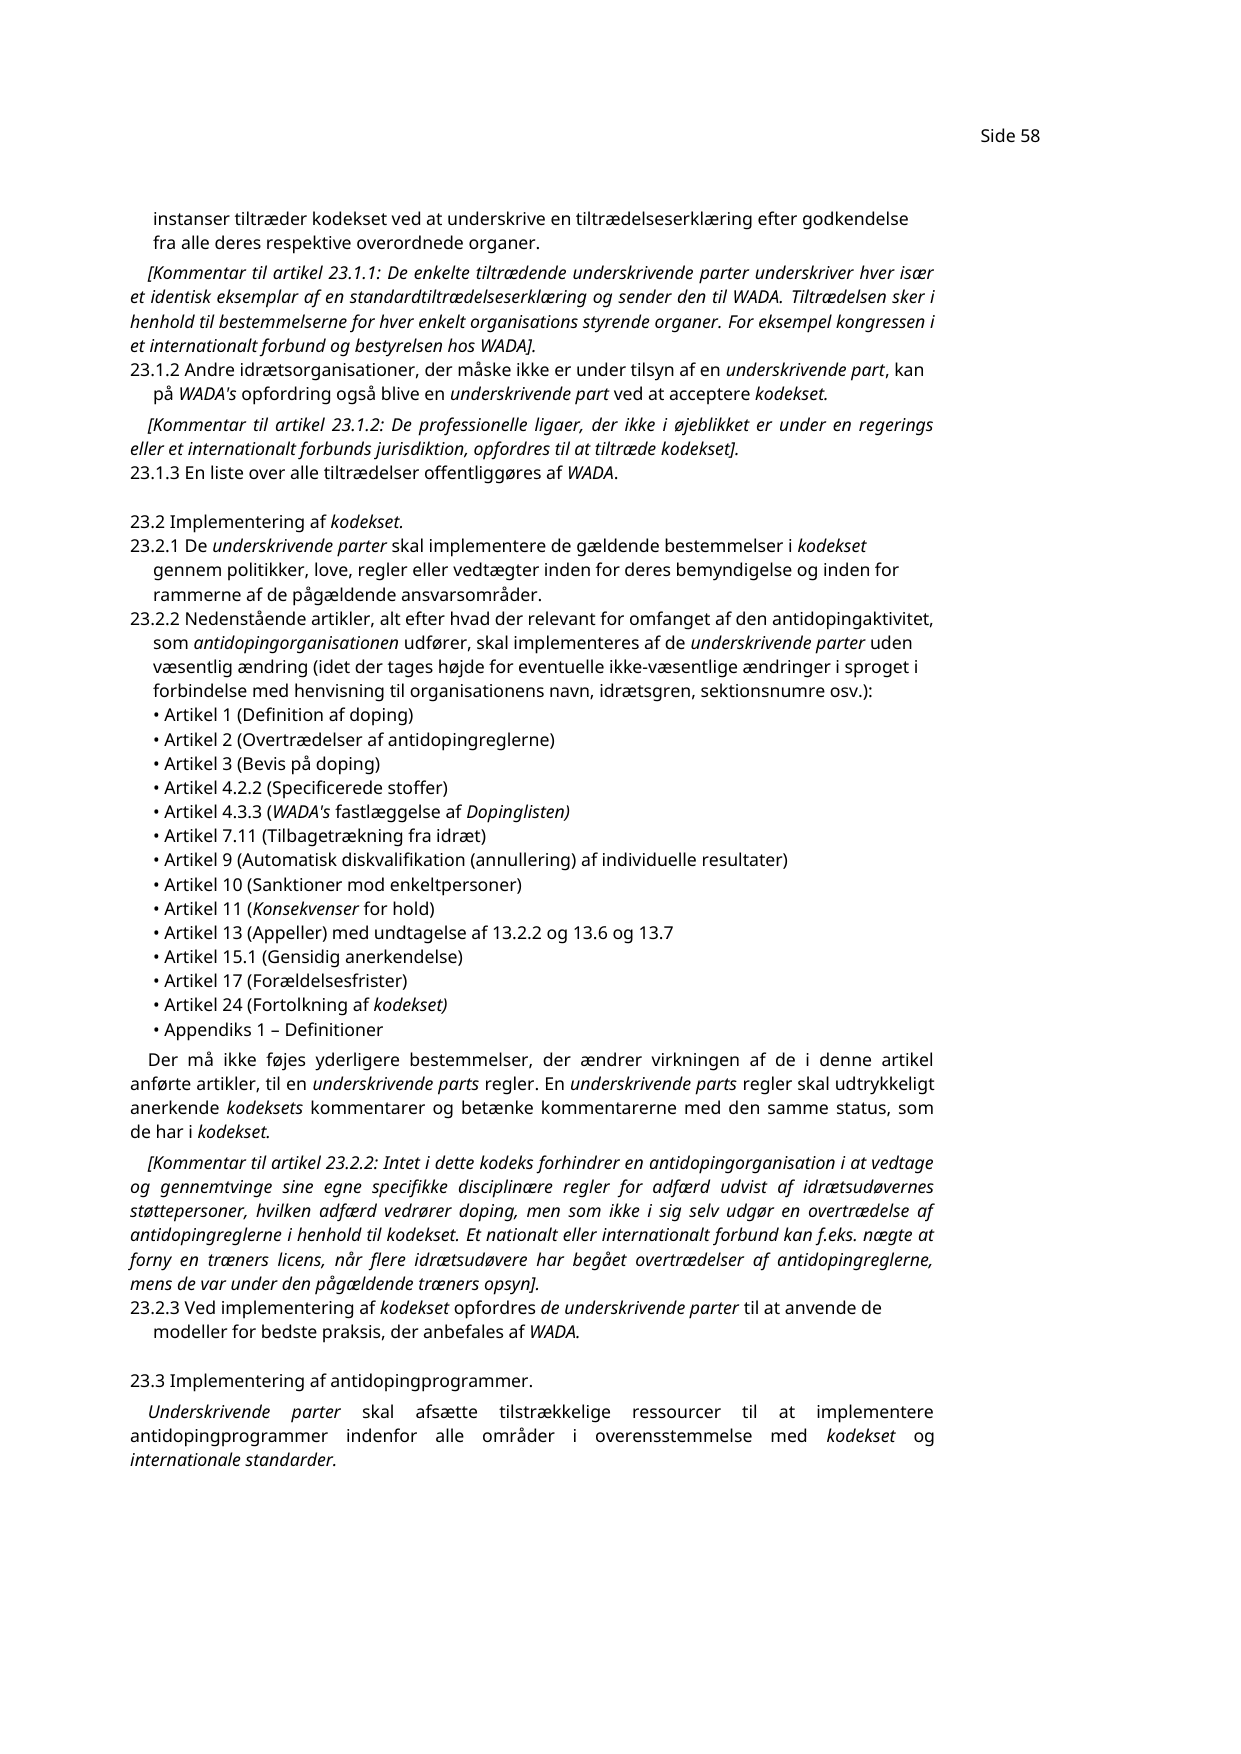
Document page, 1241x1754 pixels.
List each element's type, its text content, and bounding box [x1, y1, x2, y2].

text • Artikel 4.3.3 (WADA's fastlæggelse af Dopinglisten) [153, 799, 935, 824]
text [130, 206, 935, 254]
text • Artikel 10 (Sanktioner mod enkeltpersoner) [153, 872, 935, 896]
text 23.3 Implementering af antidopingprogrammer. [130, 1369, 935, 1393]
text [Kommentar til artikel 23.1.2: De professionelle ligaer, der ikke i øjeblikket er under en regerings eller et internationalt forbunds jurisdiktion, opfordres til at tiltræde kodekset]. [130, 412, 935, 460]
text 23.1.3 En liste over alle tiltrædelser offentliggøres af WADA. [130, 460, 935, 484]
text 23.2 Implementering af kodekset. [130, 509, 935, 534]
text Underskrivende parter skal afsætte tilstrækkelige ressourcer til at implementere antidopingprogrammer indenfor alle områder i overensstemmelse med kodekset og internationale standarder. [130, 1399, 935, 1472]
text 23.2.3 Ved implementering af kodekset opfordres de underskrivende parter til at anvende de modeller for bedste praksis, der anbefales af WADA. [130, 1295, 935, 1344]
text • Artikel 15.1 (Gensidig anerkendelse) [153, 944, 935, 969]
text • Artikel 24 (Fortolkning af kodekset) [153, 993, 935, 1017]
text [Kommentar til artikel 23.1.1: De enkelte tiltrædende underskrivende parter underskriver hver især et identisk eksemplar af en standardtiltrædelseserklæring og sender den til WADA. Tiltrædelsen sker i henhold til bestemmelserne for hver enkelt organisations styrende organer. For eksempel kongressen i et internationalt forbund og bestyrelsen hos WADA]. [130, 261, 935, 357]
text • Artikel 13 (Appeller) med undtagelse af 13.2.2 og 13.6 og 13.7 [153, 920, 935, 944]
text • Artikel 11 (Konsekvenser for hold) [153, 896, 935, 920]
text • Artikel 7.11 (Tilbagetrækning fra idræt) [153, 824, 935, 848]
text • Artikel 17 (Forældelsesfrister) [153, 969, 935, 993]
text Der må ikke føjes yderligere bestemmelser, der ændrer virkningen af de i denne artikel anførte artikler, til en underskrivende parts regler. En underskrivende parts regler skal udtrykkeligt anerkende kodeksets kommentarer og betænke kommentarerne med den samme status, som de har i kodekset. [130, 1047, 935, 1144]
text 23.1.2 Andre idrætsorganisationer, der måske ikke er under tilsyn af en underskrivende part, kan på WADA's opfordring også blive en underskrivende part ved at acceptere kodekset. [130, 357, 935, 406]
text • Artikel 1 (Definition af doping) [153, 703, 935, 727]
text • Artikel 4.2.2 (Specificerede stoffer) [153, 775, 935, 799]
text • Artikel 3 (Bevis på doping) [153, 751, 935, 775]
text • Artikel 9 (Automatisk diskvalifikation (annullering) af individuelle resultater) [153, 848, 935, 872]
text • Artikel 2 (Overtrædelser af antidopingreglerne) [153, 727, 935, 751]
text 23.2.2 Nedenstående artikler, alt efter hvad der relevant for omfanget af den antidopingaktivitet, som antidopingorganisationen udfører, skal implementeres af de underskrivende parter uden væsentlig ændring (idet der tages højde for eventuelle ikke-væsentlige ændringer i sproget i forbindelse med henvisning til organisationens navn, idrætsgren, sektionsnumre osv.): [130, 606, 935, 703]
text [Kommentar til artikel 23.2.2: Intet i dette kodeks forhindrer en antidopingorganisation i at vedtage og gennemtvinge sine egne specifikke disciplinære regler for adfærd udvist af idrætsudøvernes støttepersoner, hvilken adfærd vedrører doping, men som ikke i sig selv udgør en overtrædelse af antidopingreglerne i henhold til kodekset. Et nationalt eller internationalt forbund kan f.eks. nægte at forny en træners licens, når flere idrætsudøvere har begået overtrædelser af antidopingreglerne, mens de var under den pågældende træners opsyn]. [130, 1150, 935, 1295]
text 23.2.1 De underskrivende parter skal implementere de gældende bestemmelser i kodekset gennem politikker, love, regler eller vedtægter inden for deres bemyndigelse og inden for rammerne af de pågældende ansvarsområder. [130, 534, 935, 606]
text • Appendiks 1 – Definitioner [153, 1017, 935, 1041]
